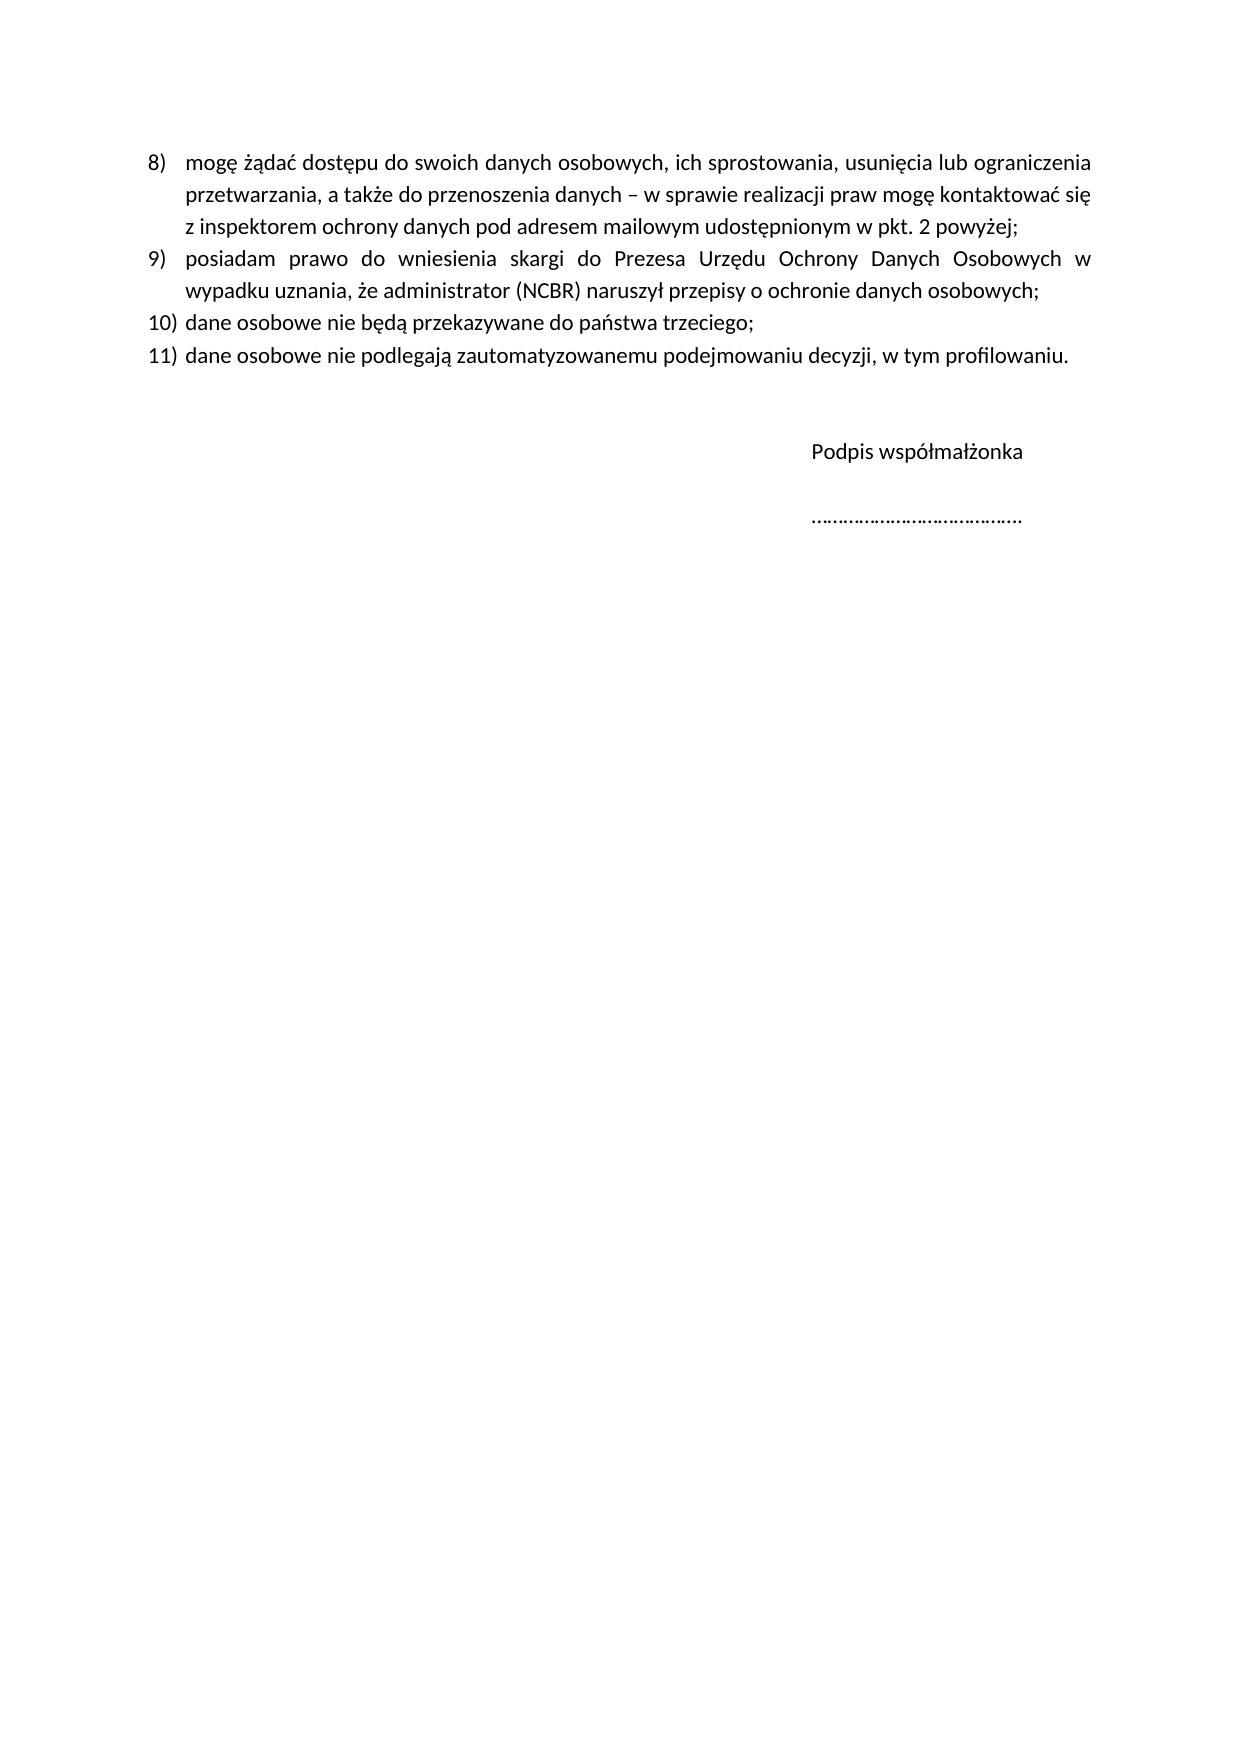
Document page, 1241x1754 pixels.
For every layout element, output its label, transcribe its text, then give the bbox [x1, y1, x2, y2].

list dane osobowe nie będą przekazywane do państwa trzeciego; [148, 308, 1093, 337]
list dane osobowe nie podlegają zautomatyzowanemu podejmowaniu decyzji, w tym profilowaniu. [148, 341, 1093, 369]
list posiadam prawo do wniesienia skargi do Prezesa Urzędu Ochrony Danych Osobowych w wypadku uznania, że administrator (NCBR) naruszył przepisy o ochronie danych osobowych; [148, 244, 1093, 304]
text …………………………………. [738, 502, 1093, 530]
list mogę żądać dostępu do swoich danych osobowych, ich sprostowania, usunięcia lub ograniczenia przetwarzania, a także do przenoszenia danych – w sprawie realizacji praw mogę kontaktować się z inspektorem ochrony danych pod adresem mailowym udostępnionym w pkt. 2 powyżej; [148, 148, 1093, 240]
text Podpis współmałżonka [738, 437, 1093, 465]
